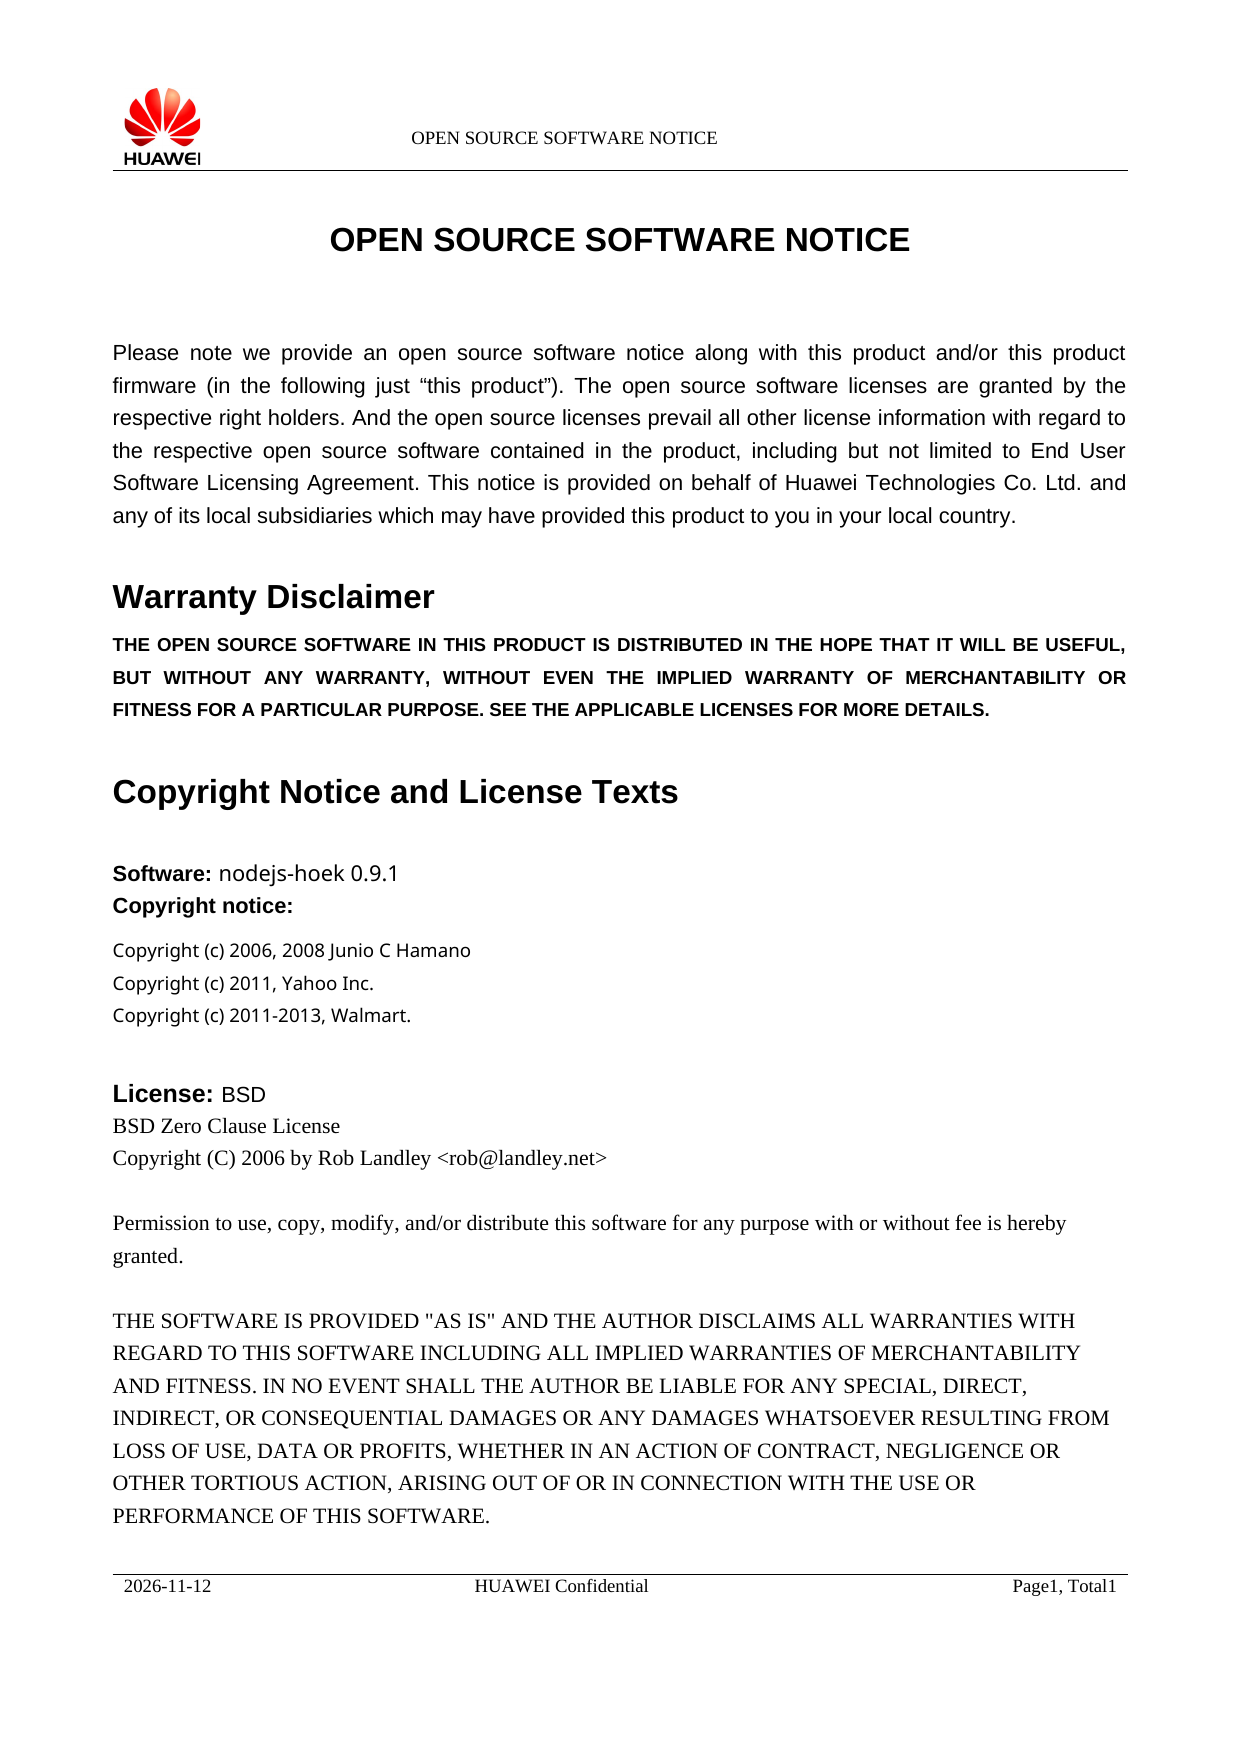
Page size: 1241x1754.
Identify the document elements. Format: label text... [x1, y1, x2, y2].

title Software: nodejs-hoek 0.9.1 [112, 856, 1128, 889]
text OPEN SOURCE SOFTWARE NOTICE [112, 206, 1128, 271]
text Copyright (c) 2006, 2008 Junio C Hamano [112, 934, 1128, 966]
text Copyright (c) 2011-2013, Walmart. [112, 999, 1128, 1031]
text BSD Zero Clause License Copyright (C) 2006 by Rob Landley <rob@landley.net> Permission to use, copy, modify, and/or distribute this software for any purpose with or without fee is hereby granted. THE SOFTWARE IS PROVIDED "AS IS" AND THE AUTHOR DISCLAIMS ALL WARRANTIES WITH REGARD TO THIS SOFTWARE INCLUDING ALL IMPLIED WARRANTIES OF MERCHANTABILITY AND FITNESS. IN NO EVENT SHALL THE AUTHOR BE LIABLE FOR ANY SPECIAL, DIRECT, INDIRECT, OR CONSEQUENTIAL DAMAGES OR ANY DAMAGES WHATSOEVER RESULTING FROM LOSS OF USE, DATA OR PROFITS, WHETHER IN AN ACTION OF CONTRACT, NEGLIGENCE OR OTHER TORTIOUS ACTION, ARISING OUT OF OR IN CONNECTION WITH THE USE OR PERFORMANCE OF THIS SOFTWARE. [112, 1109, 1128, 1564]
text Copyright (c) 2011, Yahoo Inc. [112, 966, 1128, 999]
text Please note we provide an open source software notice along with this product and/or this product firmware (in the following just “this product”). The open source software licenses are granted by the respective right holders. And the open source licenses prevail all other license information with regard to the respective open source software contained in the product, including but not limited to End User Software Licensing Agreement. This notice is provided on behalf of Huawei Technologies Co. Ltd. and any of its local subsidiaries which may have provided this product to you in your local country. [112, 336, 1128, 531]
text Copyright Notice and License Texts [112, 759, 1128, 824]
text License: BSD [112, 1077, 1128, 1109]
text Warranty Disclaimer [112, 564, 1128, 629]
picture [124, 88, 201, 165]
text Copyright notice: [112, 889, 1128, 921]
text The open source software in this product is distributed in the hope that it will be useful, but WITHOUT ANY WARRANTY, without even the implied warranty of MERCHANTABILITY or FITNESS FOR A PARTICULAR PURPOSE. See the applicable licenses for more details. [112, 629, 1128, 726]
